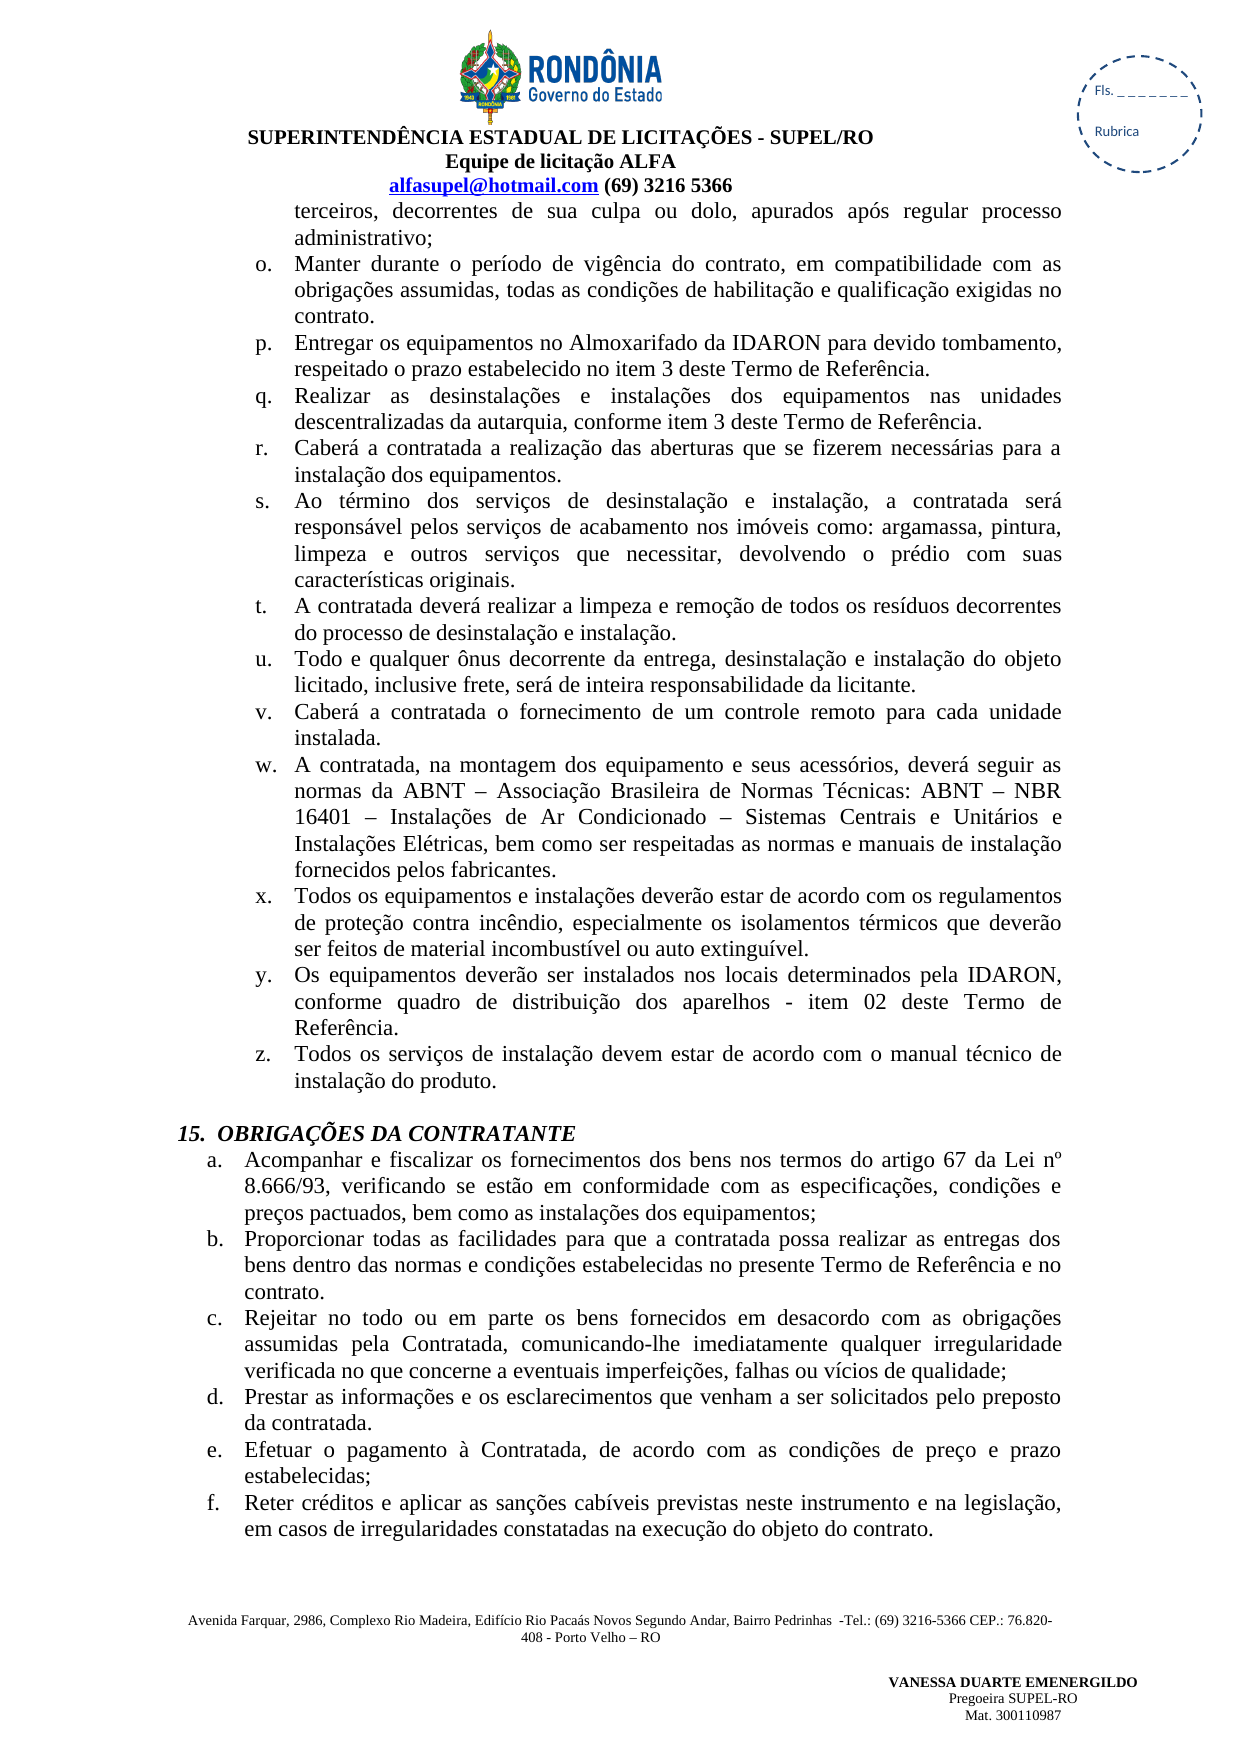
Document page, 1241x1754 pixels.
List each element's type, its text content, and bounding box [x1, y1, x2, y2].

list Efetuar o pagamento à Contratada, de acordo com as condições de preço e prazo estabelecidas; [207, 1436, 1063, 1488]
list Os equipamentos deverão ser instalados nos locais determinados pela IDARON, conforme quadro de distribuição dos aparelhos - item 02 deste Termo de Referência. [255, 961, 1063, 1041]
list Ao término dos serviços de desinstalação e instalação, a contratada será responsável pelos serviços de acabamento nos imóveis como: argamassa, pintura, limpeza e outros serviços que necessitar, devolvendo o prédio com suas características originais. [255, 487, 1063, 592]
list Todos os equipamentos e instalações deverão estar de acordo com os regulamentos de proteção contra incêndio, especialmente os isolamentos térmicos que deverão ser feitos de material incombustível ou auto extinguível. [255, 882, 1063, 961]
list Entregar os equipamentos no Almoxarifado da IDARON para devido tombamento, respeitado o prazo estabelecido no item 3 deste Termo de Referência. [255, 329, 1063, 382]
list A contratada deverá realizar a limpeza e remoção de todos os resíduos decorrentes do processo de desinstalação e instalação. [255, 592, 1063, 645]
list Todo e qualquer ônus decorrente da entrega, desinstalação e instalação do objeto licitado, inclusive frete, será de inteira responsabilidade da licitante. [255, 645, 1063, 698]
list Rejeitar no todo ou em parte os bens fornecidos em desacordo com as obrigações assumidas pela Contratada, comunicando-lhe imediatamente qualquer irregularidade verificada no que concerne a eventuais imperfeições, falhas ou vícios de qualidade; [207, 1304, 1063, 1383]
list Realizar as desinstalações e instalações dos equipamentos nas unidades descentralizadas da autarquia, conforme item 3 deste Termo de Referência. [255, 382, 1063, 434]
list Manter durante o período de vigência do contrato, em compatibilidade com as obrigações assumidas, todas as condições de habilitação e qualificação exigidas no contrato. [255, 250, 1063, 329]
list Reter créditos e aplicar as sanções cabíveis previstas neste instrumento e na legislação, em casos de irregularidades constatadas na execução do objeto do contrato. [207, 1488, 1063, 1541]
list Todos os serviços de instalação devem estar de acordo com o manual técnico de instalação do produto. [255, 1041, 1063, 1093]
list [255, 197, 1063, 250]
list A contratada, na montagem dos equipamento e seus acessórios, deverá seguir as normas da ABNT – Associação Brasileira de Normas Técnicas: ABNT – NBR 16401 – Instalações de Ar Condicionado – Sistemas Centrais e Unitários e Instalações Elétricas, bem como ser respeitadas as normas e manuais de instalação fornecidos pelos fabricantes. [255, 751, 1063, 882]
list Caberá a contratada a realização das aberturas que se fizerem necessárias para a instalação dos equipamentos. [255, 434, 1063, 487]
picture [459, 29, 662, 125]
subtitle 15. OBRIGAÇÕES DA CONTRATANTE [177, 1119, 1063, 1146]
list Proporcionar todas as facilidades para que a contratada possa realizar as entregas dos bens dentro das normas e condições estabelecidas no presente Termo de Referência e no contrato. [207, 1225, 1063, 1304]
list Caberá a contratada o fornecimento de um controle remoto para cada unidade instalada. [255, 698, 1063, 751]
list Acompanhar e fiscalizar os fornecimentos dos bens nos termos do artigo 67 da Lei nº 8.666/93, verificando se estão em conformidade com as especificações, condições e preços pactuados, bem como as instalações dos equipamentos; [207, 1146, 1063, 1225]
list Prestar as informações e os esclarecimentos que venham a ser solicitados pelo preposto da contratada. [207, 1383, 1063, 1436]
